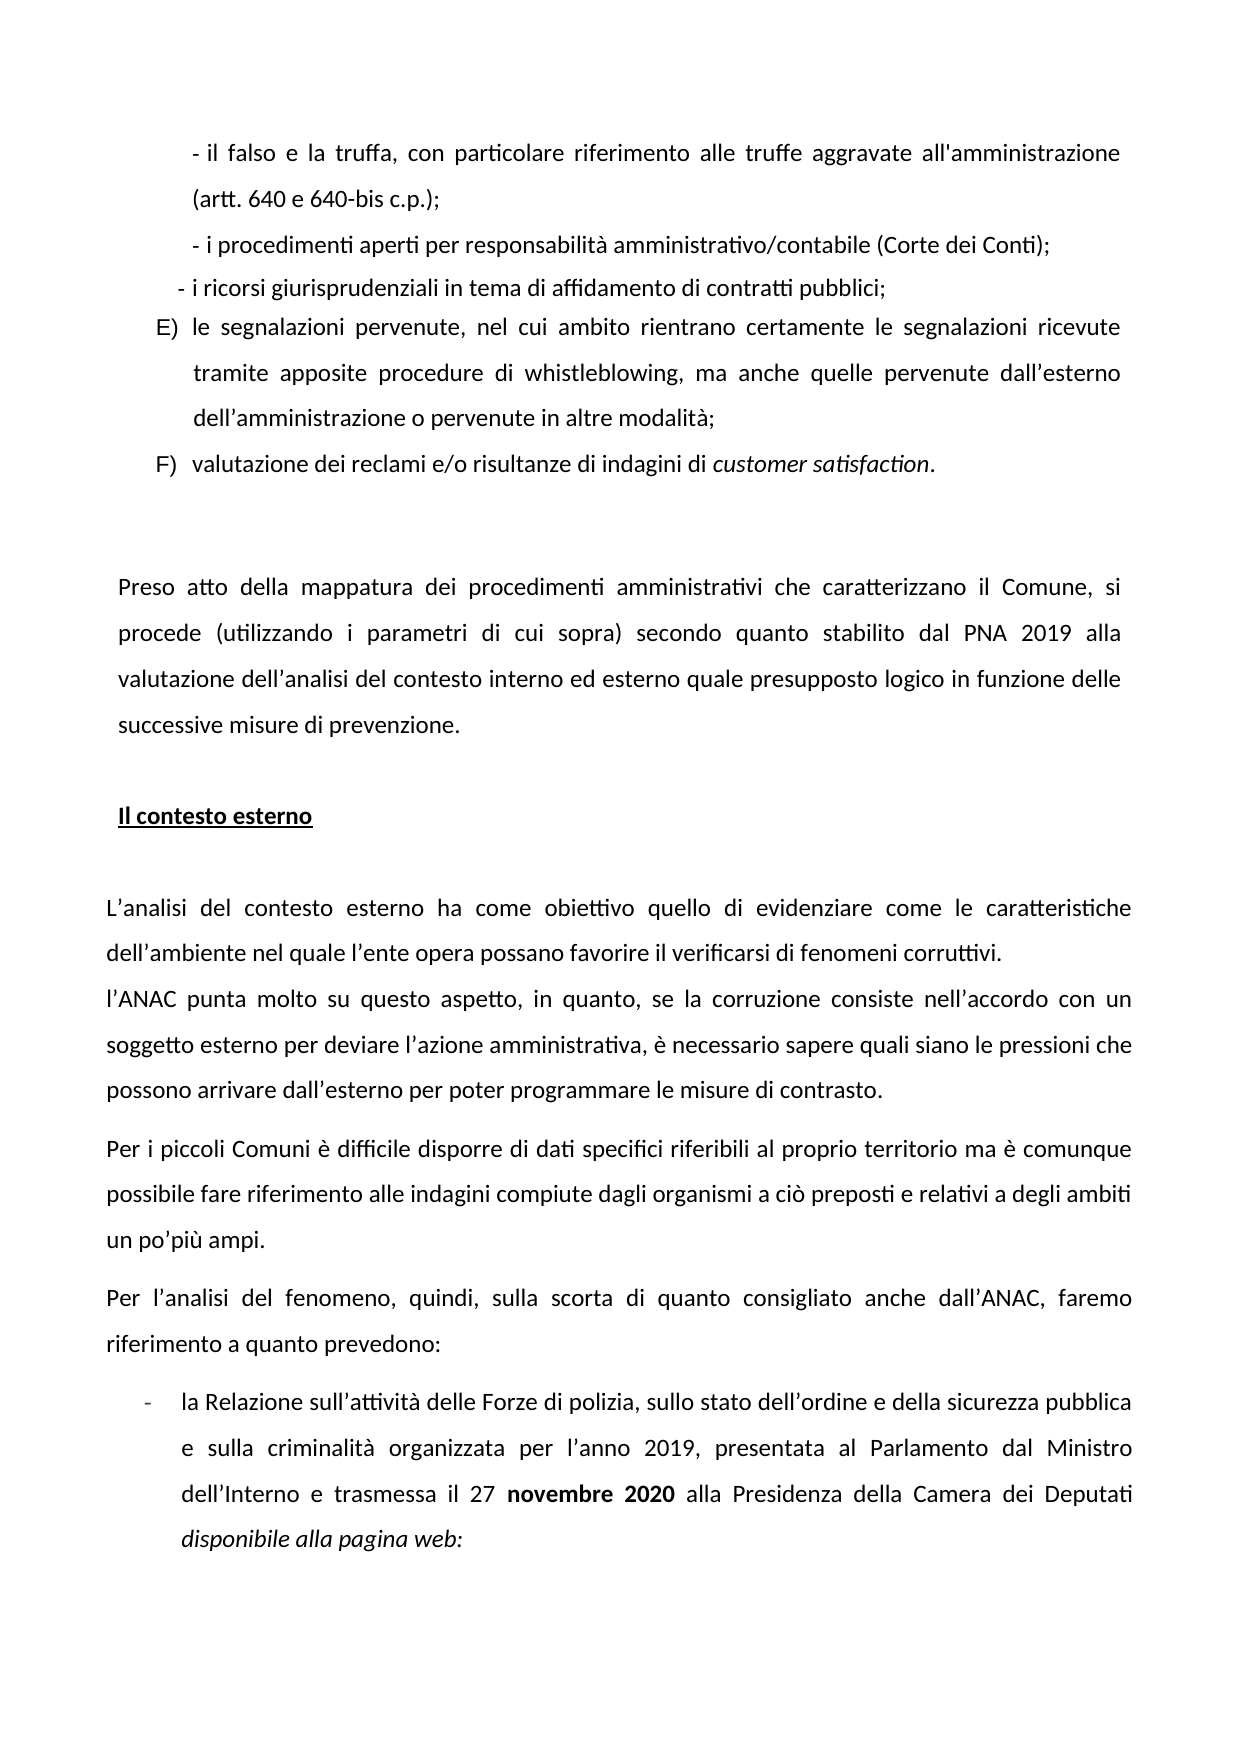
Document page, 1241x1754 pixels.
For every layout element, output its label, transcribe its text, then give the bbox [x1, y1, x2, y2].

list il falso e la truffa, con particolare riferimento alle truffe aggravate all'amministrazione (artt. 640 e 640-bis c.p.); [192, 137, 1122, 214]
list i procedimenti aperti per responsabilità amministrativo/contabile (Corte dei Conti); [192, 229, 1134, 259]
text l’ANAC punta molto su questo aspetto, in quanto, se la corruzione consiste nell’accordo con un soggetto esterno per deviare l’azione amministrativa, è necessario sapere quali siano le pressioni che possono arrivare dall’esterno per poter programmare le misure di contrasto. [106, 983, 1134, 1105]
list le segnalazioni pervenute, nel cui ambito rientrano certamente le segnalazioni ricevute tramite apposite procedure di whistleblowing, ma anche quelle pervenute dall’esterno dell’amministrazione o pervenute in altre modalità; [156, 311, 1122, 433]
list la Relazione sull’attività delle Forze di polizia, sullo stato dell’ordine e della sicurezza pubblica e sulla criminalità organizzata per l’anno 2019, presentata al Parlamento dal Ministro dell’Interno e trasmessa il 27 novembre 2020 alla Presidenza della Camera dei Deputati disponibile alla pagina web: [144, 1386, 1134, 1554]
text Per l’analisi del fenomeno, quindi, sulla scorta di quanto consigliato anche dall’ANAC, faremo riferimento a quanto prevedono: [106, 1282, 1134, 1359]
list i ricorsi giurisprudenziali in tema di affidamento di contratti pubblici; [177, 273, 1134, 303]
list valutazione dei reclami e/o risultanze di indagini di customer satisfaction. [155, 448, 1134, 479]
text Per i piccoli Comuni è difficile disporre di dati specifici riferibili al proprio territorio ma è comunque possibile fare riferimento alle indagini compiute dagli organismi a ciò preposti e relativi a degli ambiti un po’più ampi. [106, 1133, 1134, 1255]
text Preso atto della mappatura dei procedimenti amministrativi che caratterizzano il Comune, si procede (utilizzando i parametri di cui sopra) secondo quanto stabilito dal PNA 2019 alla valutazione dell’analisi del contesto interno ed esterno quale presupposto logico in funzione delle successive misure di prevenzione. [118, 572, 1122, 739]
text Il contesto esterno [118, 800, 1122, 831]
text L’analisi del contesto esterno ha come obiettivo quello di evidenziare come le caratteristiche dell’ambiente nel quale l’ente opera possano favorire il verificarsi di fenomeni corruttivi. [106, 892, 1134, 968]
